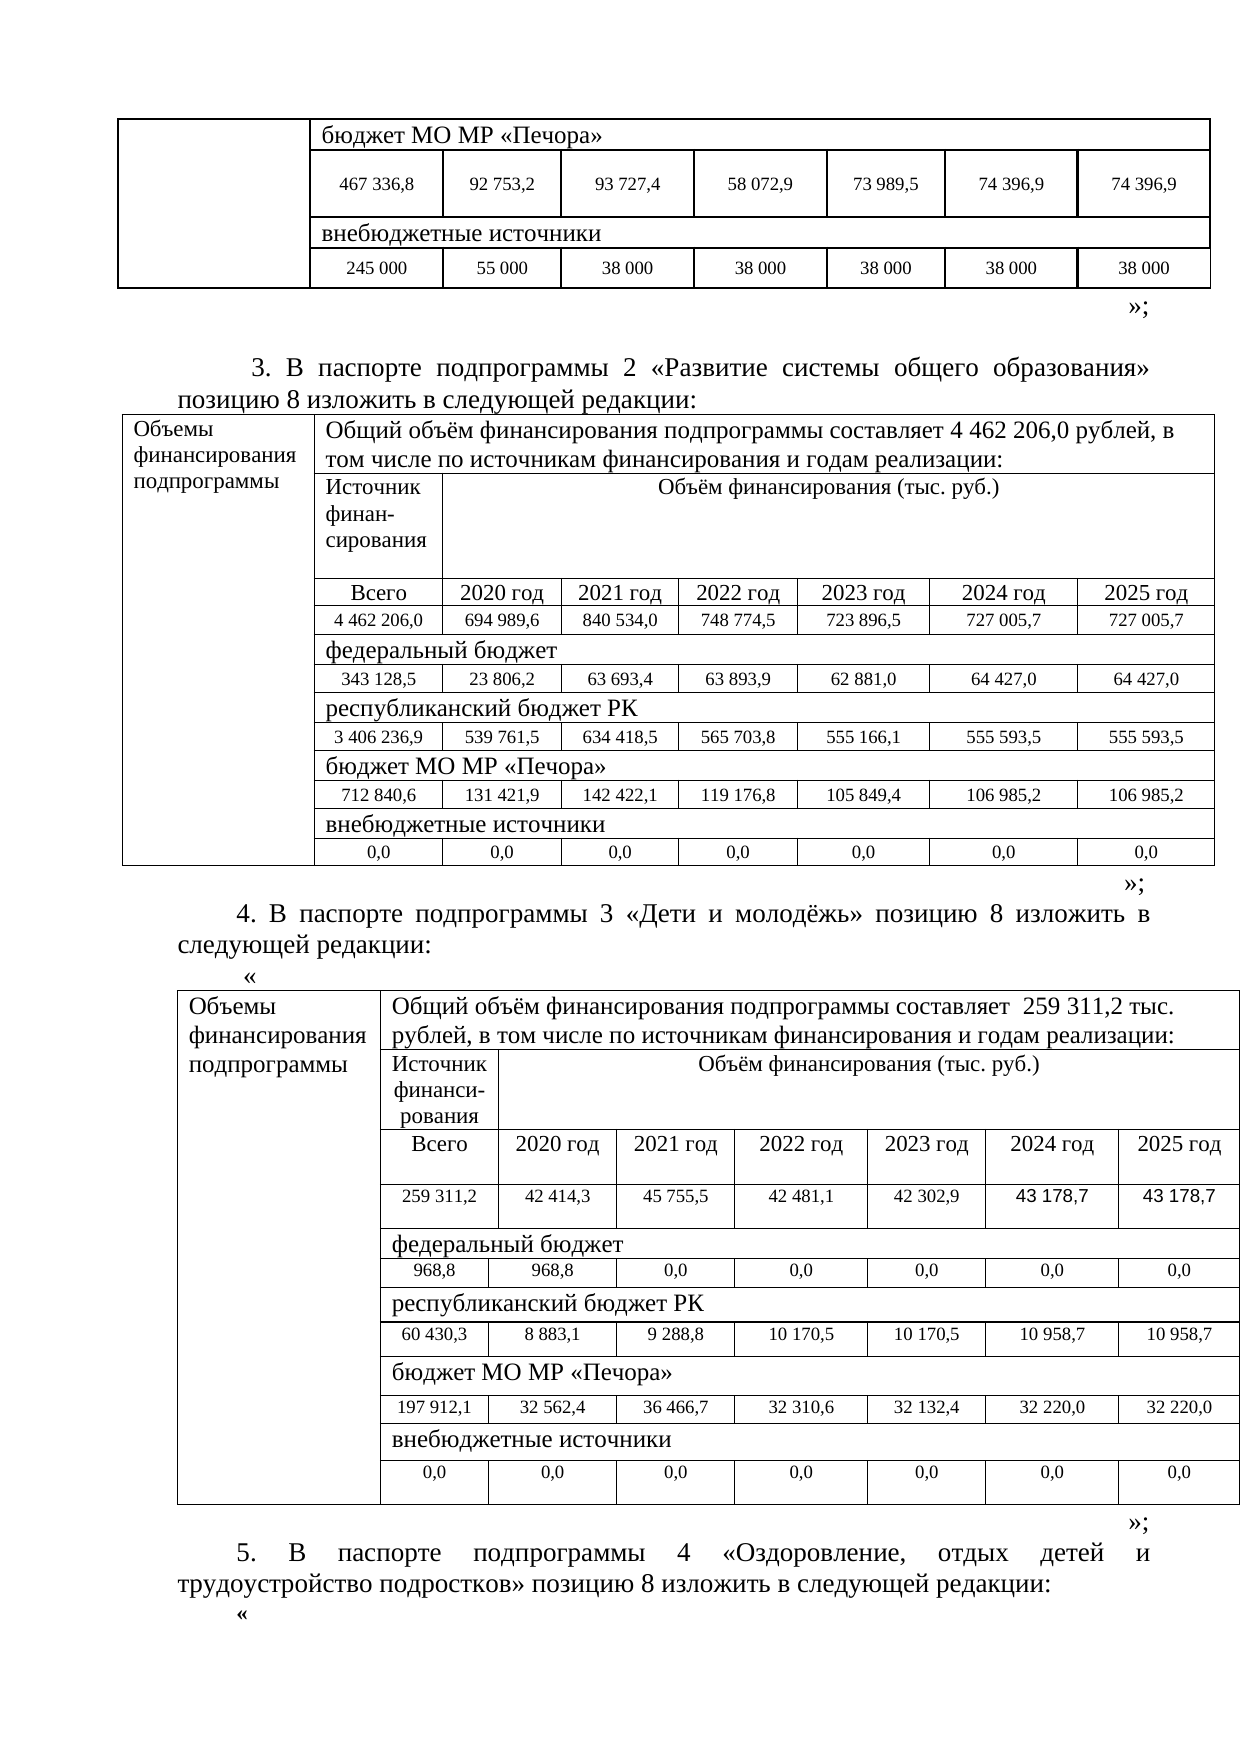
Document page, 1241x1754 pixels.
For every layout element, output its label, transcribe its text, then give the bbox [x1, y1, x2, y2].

table_cell 23 806,2 [443, 665, 561, 692]
table_cell 840 534,0 [562, 606, 678, 634]
table_cell 58 072,9 [695, 151, 826, 216]
table_cell 74 396,9 [946, 151, 1076, 216]
table_cell 0,0 [381, 1461, 488, 1504]
table_cell 259 311,2 [381, 1185, 498, 1228]
table_cell 2024 год [986, 1130, 1118, 1184]
text »; [177, 866, 1152, 897]
table_cell 38 000 [695, 249, 826, 287]
table_cell 32 220,0 [986, 1396, 1118, 1423]
table_cell 142 422,1 [562, 781, 678, 808]
table_cell 105 849,4 [798, 781, 929, 808]
table_header Объемы финансирования подпрограммы [123, 415, 314, 864]
table_cell 38 000 [562, 249, 693, 287]
table_cell 555 593,5 [1078, 723, 1214, 750]
table_cell 42 481,1 [735, 1185, 867, 1228]
table_cell 968,8 [489, 1259, 616, 1287]
table_cell 0,0 [617, 1259, 734, 1287]
table_cell 2021 год [562, 579, 678, 605]
table_cell 748 774,5 [679, 606, 797, 634]
table_cell 0,0 [1119, 1259, 1239, 1287]
text »; [177, 1505, 1152, 1536]
table_cell 694 989,6 [443, 606, 561, 634]
table_cell бюджет МО МР «Печора» [381, 1357, 1239, 1395]
table_cell Всего [315, 579, 442, 605]
text « [177, 1598, 1152, 1625]
text 3. В паспорте подпрограммы 2 «Развитие системы общего образования» позицию 8 изложить в следующей редакции: [177, 352, 1152, 414]
table_cell 555 166,1 [798, 723, 929, 750]
table_cell 42 414,3 [499, 1185, 616, 1228]
table_cell 0,0 [617, 1461, 734, 1504]
table_cell 63 693,4 [562, 665, 678, 692]
table_cell 10 958,7 [986, 1323, 1118, 1356]
table_cell внебюджетные источники [311, 218, 1209, 247]
table_header Объемы финансирования подпрограммы [178, 991, 380, 1504]
table_cell 634 418,5 [562, 723, 678, 750]
table_cell 2025 год [1078, 579, 1214, 605]
table_cell 93 727,4 [562, 151, 693, 216]
table_cell 43 178,7 [986, 1185, 1118, 1228]
table_header Общий объём финансирования подпрограммы составляет 259 311,2 тыс. рублей, в том числе по источникам финансирования и годам реализации: [381, 991, 1239, 1049]
table_cell федеральный бюджет [381, 1229, 1239, 1258]
table_cell 8 883,1 [489, 1323, 616, 1356]
text 4. В паспорте подпрограммы 3 «Дети и молодёжь» позицию 8 изложить в следующей редакции: [177, 897, 1152, 959]
table_cell 38 000 [946, 249, 1076, 287]
table_cell 64 427,0 [930, 665, 1077, 692]
table_cell 3 406 236,9 [315, 723, 442, 750]
table_cell 45 755,5 [617, 1185, 734, 1228]
table_cell Объём финансирования (тыс. руб.) [499, 1050, 1239, 1129]
table_cell 10 170,5 [735, 1323, 867, 1356]
table_cell Источник финанси-рования [381, 1050, 498, 1129]
table_cell 0,0 [735, 1259, 867, 1287]
table_cell 36 466,7 [617, 1396, 734, 1423]
table_cell внебюджетные источники [315, 809, 1214, 838]
table_cell 55 000 [444, 249, 560, 287]
table_cell 245 000 [311, 249, 442, 287]
table_cell 2023 год [798, 579, 929, 605]
table_cell 0,0 [986, 1461, 1118, 1504]
table_cell 2020 год [499, 1130, 616, 1184]
table_cell 555 593,5 [930, 723, 1077, 750]
table_cell 131 421,9 [443, 781, 561, 808]
table_cell 74 396,9 [1079, 151, 1209, 216]
table_cell республиканский бюджет РК [381, 1288, 1239, 1321]
table_cell 0,0 [489, 1461, 616, 1504]
table_cell 10 958,7 [1119, 1323, 1239, 1356]
table_cell бюджет МО МР «Печора» [311, 120, 1209, 149]
table_cell 62 881,0 [798, 665, 929, 692]
table_cell 0,0 [868, 1461, 985, 1504]
table_cell 32 132,4 [868, 1396, 985, 1423]
table_cell 0,0 [868, 1259, 985, 1287]
table_cell 0,0 [735, 1461, 867, 1504]
table_cell 467 336,8 [311, 151, 442, 216]
table_cell 2020 год [443, 579, 561, 605]
table_cell 0,0 [930, 839, 1077, 864]
table_cell 10 170,5 [868, 1323, 985, 1356]
table_cell 32 562,4 [489, 1396, 616, 1423]
table_cell 2025 год [1119, 1130, 1239, 1184]
table_cell 0,0 [443, 839, 561, 864]
table_cell 119 176,8 [679, 781, 797, 808]
table_cell 2021 год [617, 1130, 734, 1184]
table_cell 197 912,1 [381, 1396, 488, 1423]
table_cell 343 128,5 [315, 665, 442, 692]
table_cell 2024 год [930, 579, 1077, 605]
table_cell 9 288,8 [617, 1323, 734, 1356]
table_cell 723 896,5 [798, 606, 929, 634]
text 5. В паспорте подпрограммы 4 «Оздоровление, отдых детей и трудоустройство подростков» позицию 8 изложить в следующей редакции: [177, 1536, 1152, 1598]
table_cell 60 430,3 [381, 1323, 488, 1356]
table_cell 32 310,6 [735, 1396, 867, 1423]
table_cell 106 985,2 [930, 781, 1077, 808]
table_cell 2022 год [735, 1130, 867, 1184]
table_cell 92 753,2 [444, 151, 560, 216]
table_cell федеральный бюджет [315, 635, 1214, 664]
table_cell республиканский бюджет РК [315, 693, 1214, 722]
table_cell 727 005,7 [930, 606, 1077, 634]
table_cell 4 462 206,0 [315, 606, 442, 634]
table_cell 32 220,0 [1119, 1396, 1239, 1423]
table_cell Объём финансирования (тыс. руб.) [443, 474, 1214, 578]
table_cell 539 761,5 [443, 723, 561, 750]
table_cell 0,0 [562, 839, 678, 864]
table_cell 38 000 [828, 249, 944, 287]
table_cell Источник финан-сирования [315, 474, 442, 578]
table_cell 565 703,8 [679, 723, 797, 750]
table_cell 0,0 [798, 839, 929, 864]
table_cell 64 427,0 [1078, 665, 1214, 692]
table_cell 43 178,7 [1119, 1185, 1239, 1228]
text « [177, 959, 1152, 990]
table_cell 73 989,5 [828, 151, 944, 216]
table_cell Всего [381, 1130, 498, 1184]
table_cell 38 000 [1079, 249, 1210, 287]
table_cell бюджет МО МР «Печора» [315, 751, 1214, 779]
table_cell 0,0 [679, 839, 797, 864]
table_cell 0,0 [986, 1259, 1118, 1287]
table_cell 42 302,9 [868, 1185, 985, 1228]
table_cell 727 005,7 [1078, 606, 1214, 634]
table_cell 106 985,2 [1078, 781, 1214, 808]
table_cell 0,0 [1119, 1461, 1239, 1504]
table_cell 2023 год [868, 1130, 985, 1184]
table_header Общий объём финансирования подпрограммы составляет 4 462 206,0 рублей, в том числе по источникам финансирования и годам реализации: [315, 415, 1214, 472]
table_cell внебюджетные источники [381, 1424, 1239, 1460]
text »; [177, 289, 1152, 320]
table_cell 2022 год [679, 579, 797, 605]
table_cell 0,0 [315, 839, 442, 864]
table_cell 712 840,6 [315, 781, 442, 808]
table_cell 0,0 [1078, 839, 1214, 864]
table_cell 968,8 [381, 1259, 488, 1287]
table_cell 63 893,9 [679, 665, 797, 692]
